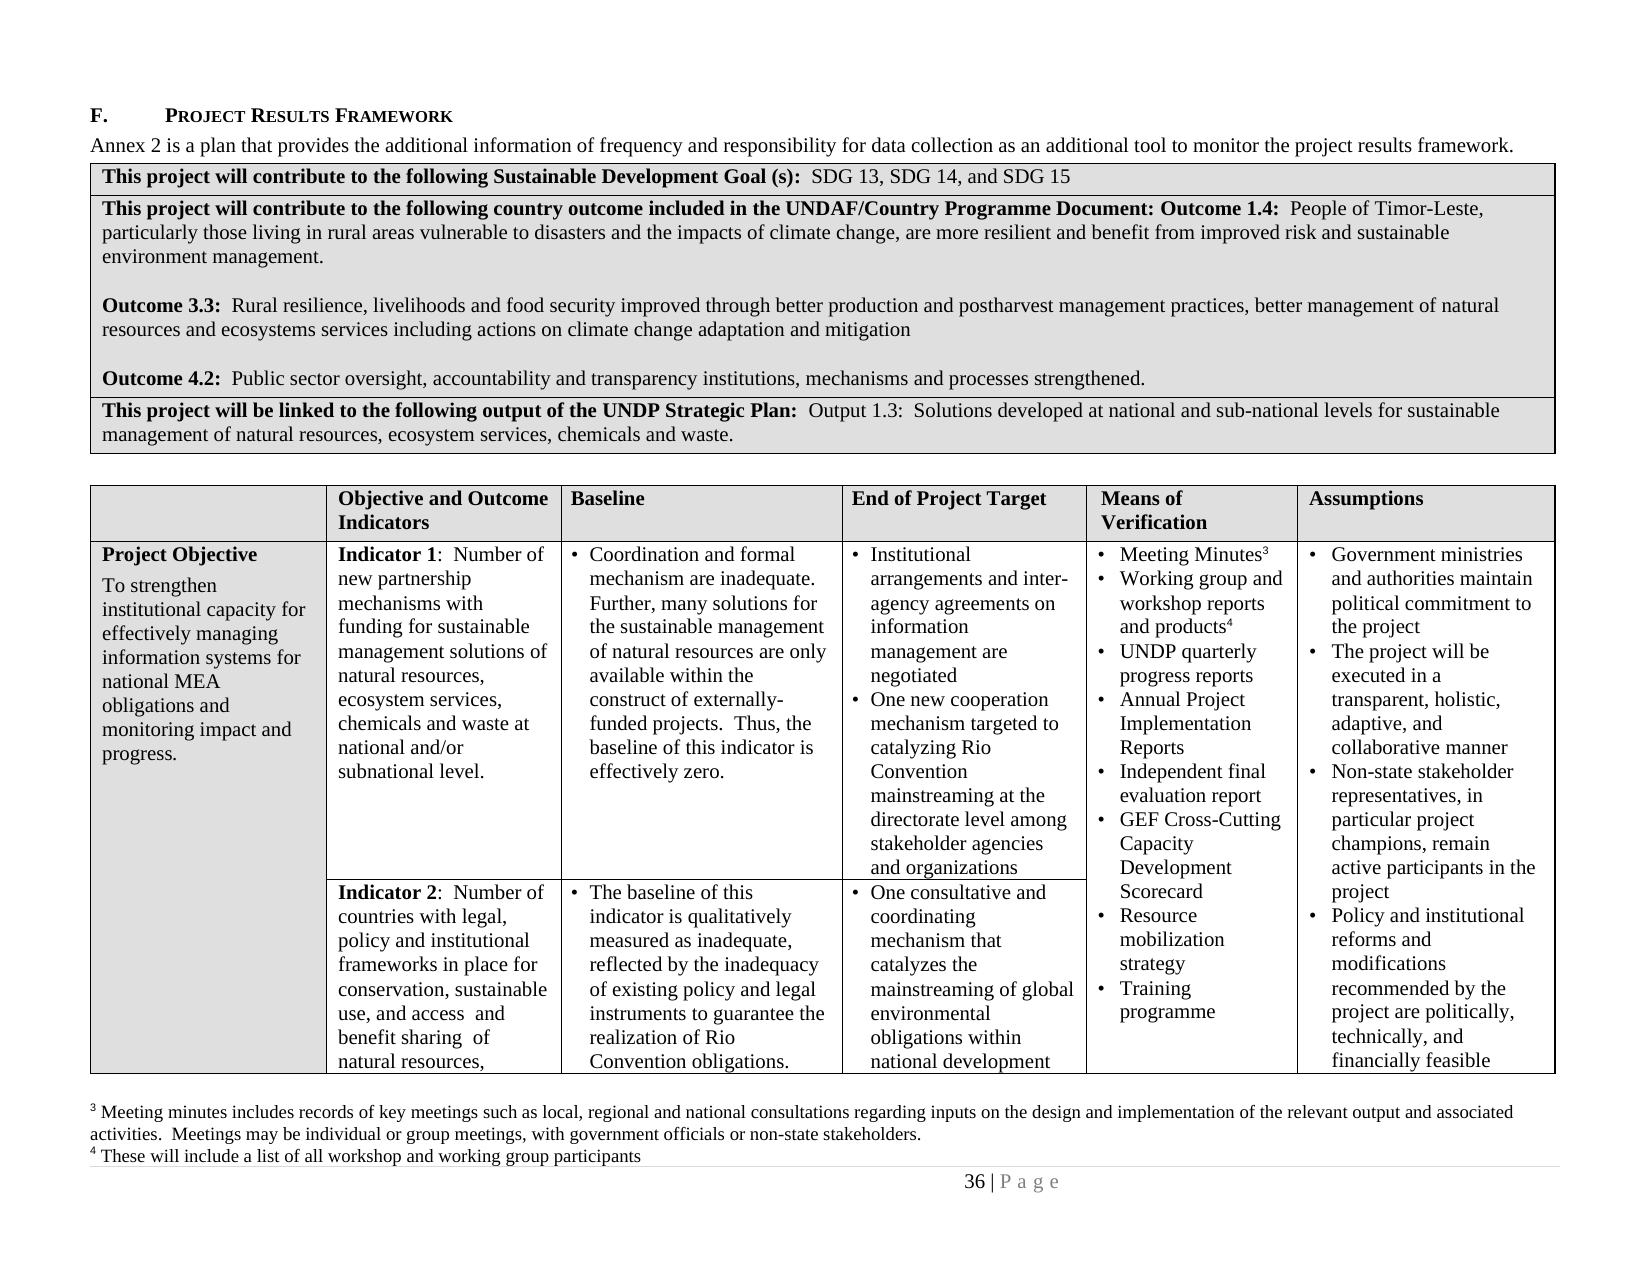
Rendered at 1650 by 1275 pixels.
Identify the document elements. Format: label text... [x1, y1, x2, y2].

subtitle F. Project Results Framework [90, 102, 1560, 127]
table_header Means of Verification [1087, 486, 1297, 541]
table_cell Coordination and formal mechanism are inadequate. Further, many solutions for the sustainable management of natural resources are only available within the construct of externally-funded projects. Thus, the baseline of this indicator is effectively zero. [562, 542, 842, 879]
table_cell This project will contribute to the following country outcome included in the UNDAF/Country Programme Document: Outcome 1.4: People of Timor-Leste, particularly those living in rural areas vulnerable to disasters and the impacts of climate change, are more resilient and benefit from improved risk and sustainable environment management. Outcome 3.3: Rural resilience, livelihoods and food security improved through better production and postharvest management practices, better management of natural resources and ecosystems services including actions on climate change adaptation and mitigation Outcome 4.2: Public sector oversight, accountability and transparency institutions, mechanisms and processes strengthened. [91, 196, 1554, 397]
table_cell Institutional arrangements and inter-agency agreements on information management are negotiated One new cooperation mechanism targeted to catalyzing Rio Convention mainstreaming at the directorate level among stakeholder agencies and organizations [843, 542, 1086, 879]
table_cell Indicator 1: Number of new partnership mechanisms with funding for sustainable management solutions of natural resources, ecosystem services, chemicals and waste at national and/or subnational level. [327, 542, 561, 879]
table_header Objective and Outcome Indicators [327, 486, 561, 541]
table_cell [327, 880, 561, 1073]
table_header Assumptions [1298, 486, 1554, 541]
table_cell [562, 880, 842, 1073]
table_cell Project Objective To strengthen institutional capacity for effectively managing information systems for national MEA obligations and monitoring impact and progress. [91, 542, 326, 1073]
table_cell This project will be linked to the following output of the UNDP Strategic Plan: Output 1.3: Solutions developed at national and sub-national levels for sustainable management of natural resources, ecosystem services, chemicals and waste. [91, 398, 1554, 453]
table_cell Meeting Minutes Working group and workshop reports and products UNDP quarterly progress reports Annual Project Implementation Reports Independent final evaluation report GEF Cross-Cutting Capacity Development Scorecard Resource mobilization strategy Training programme [1087, 542, 1297, 1073]
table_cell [843, 880, 1086, 1073]
table_header [91, 486, 326, 541]
text Annex 2 is a plan that provides the additional information of frequency and responsibility for data collection as an additional tool to monitor the project results framework. [90, 133, 1560, 157]
table_header End of Project Target [843, 486, 1086, 541]
table_cell Government ministries and authorities maintain political commitment to the project The project will be executed in a transparent, holistic, adaptive, and collaborative manner Non-state stakeholder representatives, in particular project champions, remain active participants in the project Policy and institutional reforms and modifications recommended by the project are politically, technically, and financially feasible There is a commitment of the relevant government agencies and their staffs to actively engage in project activities Non-state stakeholder representatives, in particular project champions, remain active participants in the project [1298, 542, 1554, 1073]
table_header This project will contribute to the following Sustainable Development Goal (s): SDG 13, SDG 14, and SDG 15 [91, 164, 1554, 195]
table_header Baseline [562, 486, 842, 541]
